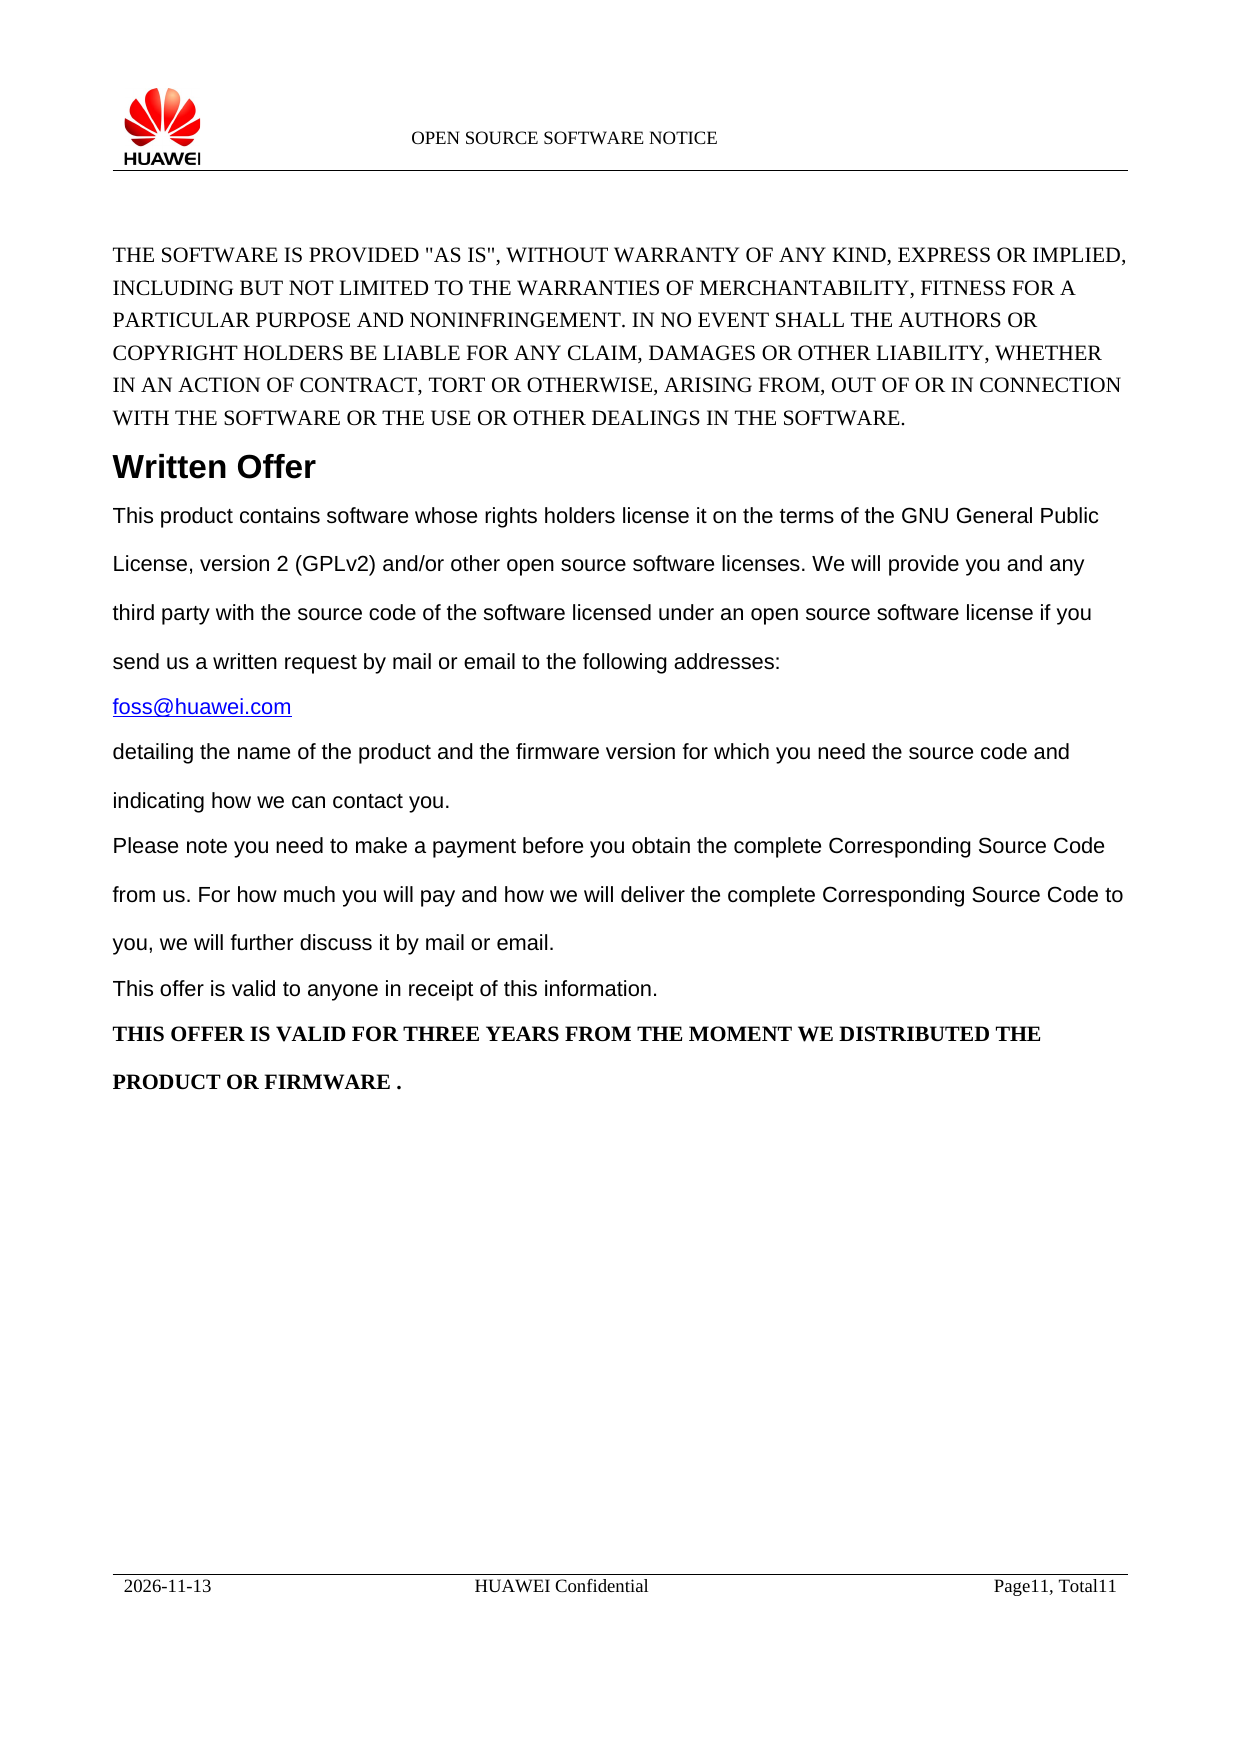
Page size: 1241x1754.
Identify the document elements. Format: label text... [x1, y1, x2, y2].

text Please note you need to make a payment before you obtain the complete Corresponding Source Code from us. For how much you will pay and how we will deliver the complete Corresponding Source Code to you, we will further discuss it by mail or email. [112, 829, 1128, 959]
text Written Offer [112, 434, 1128, 499]
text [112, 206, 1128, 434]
text foss@huawei.com [112, 690, 1128, 723]
text This offer is valid to anyone in receipt of this information. [112, 972, 1128, 1004]
picture [124, 88, 201, 165]
text This product contains software whose rights holders license it on the terms of the GNU General Public License, version 2 (GPLv2) and/or other open source software licenses. We will provide you and any third party with the source code of the software licensed under an open source software license if you send us a written request by mail or email to the following addresses: [112, 499, 1128, 678]
text This offer is valid for three years from the moment we distributed the product or firmware . [112, 1017, 1128, 1098]
text detailing the name of the product and the firmware version for which you need the source code and indicating how we can contact you. [112, 735, 1128, 817]
